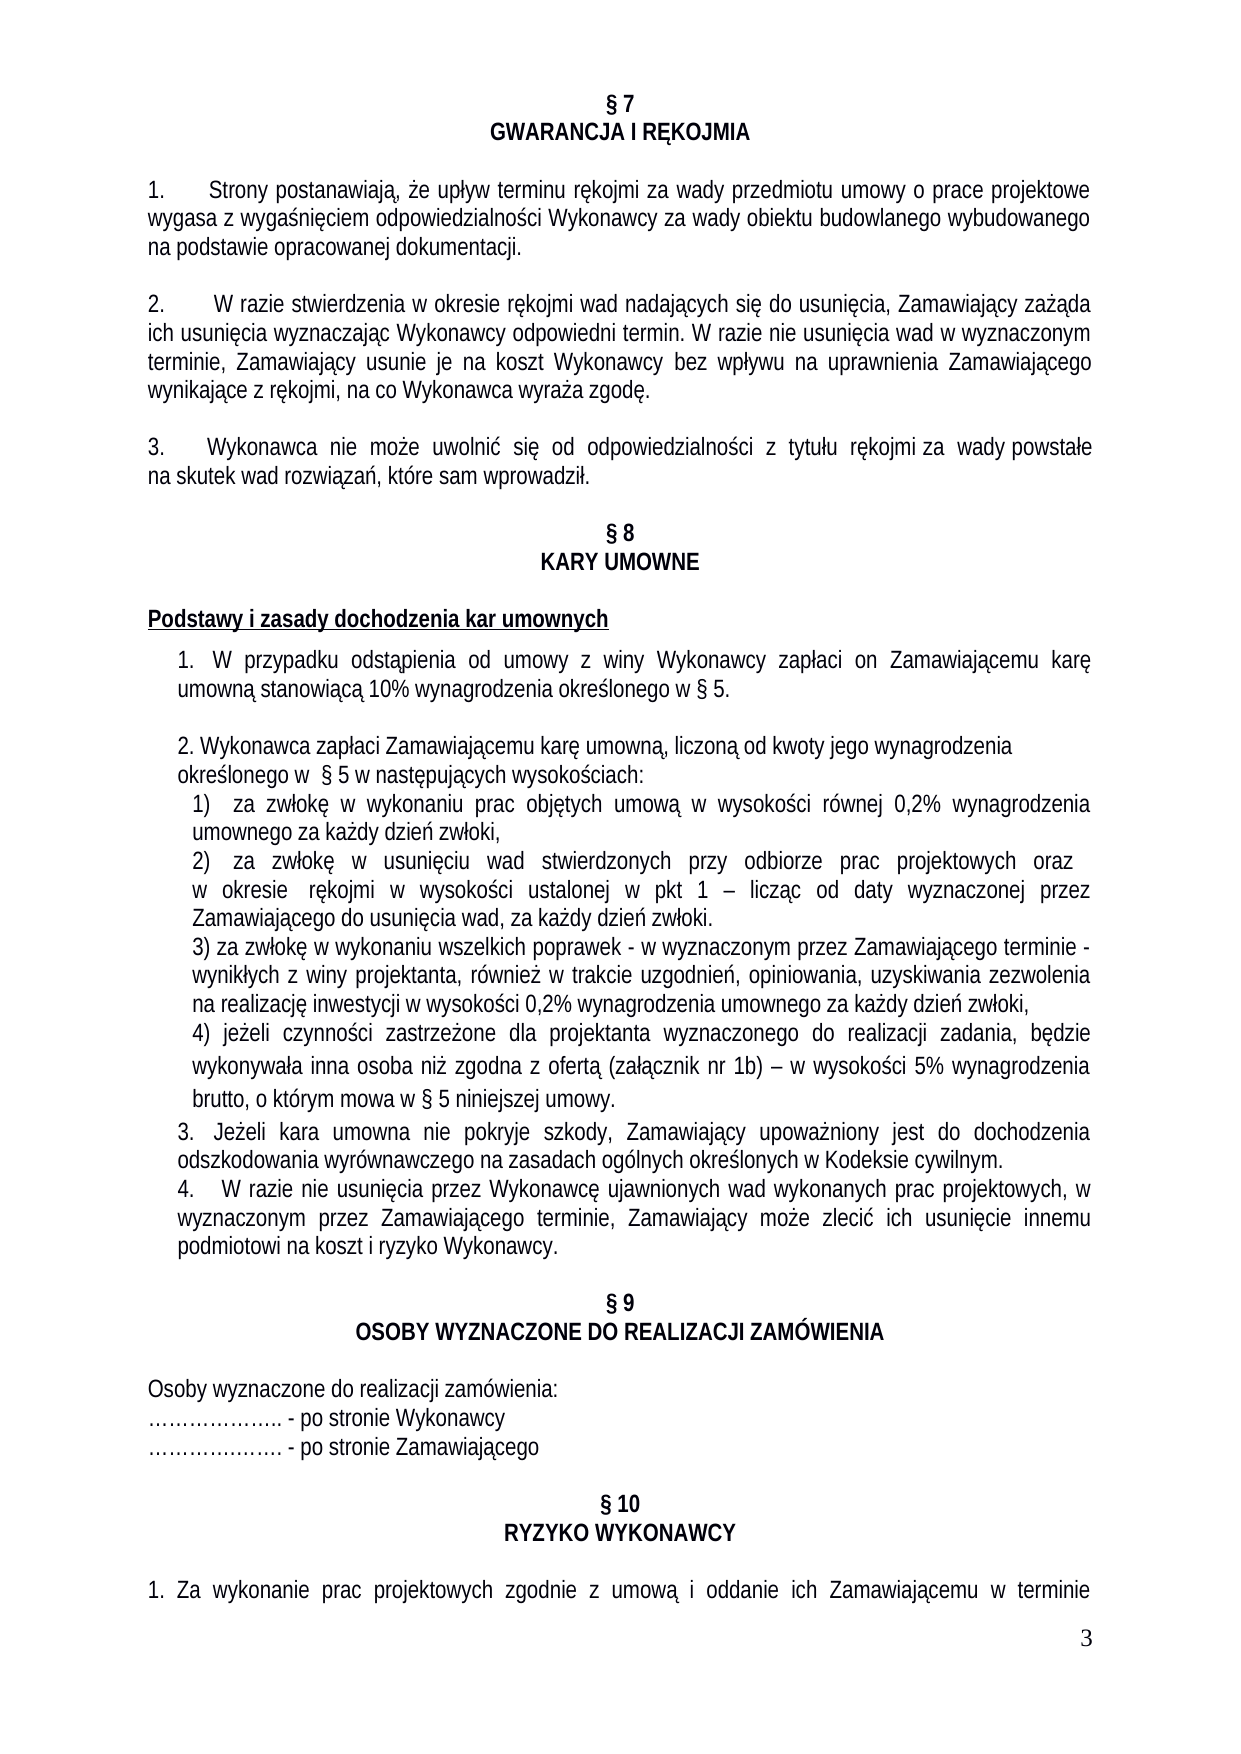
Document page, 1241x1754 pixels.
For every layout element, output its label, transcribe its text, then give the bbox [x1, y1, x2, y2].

text 3. Jeżeli kara umowna nie pokryje szkody, Zamawiający upoważniony jest do dochodzenia odszkodowania wyrównawczego na zasadach ogólnych określonych w Kodeksie cywilnym. [177, 1117, 1093, 1174]
text Osoby wyznaczone do realizacji zamówienia: [148, 1374, 1093, 1403]
text 2) za zwłokę w usunięciu wad stwierdzonych przy odbiorze prac projektowych oraz w okresie rękojmi w wysokości ustalonej w pkt 1 – licząc od daty wyznaczonej przez Zamawiającego do usunięcia wad, za każdy dzień zwłoki. [192, 846, 1093, 932]
text 2. Wykonawca zapłaci Zamawiającemu karę umowną, liczoną od kwoty jego wynagrodzenia określonego w § 5 w następujących wysokościach: [177, 731, 1093, 789]
text 4) jeżeli czynności zastrzeżone dla projektanta wyznaczonego do realizacji zadania, będzie wykonywała inna osoba niż zgodna z ofertą (załącznik nr 1b) – w wysokości 5% wynagrodzenia brutto, o którym mowa w § 5 niniejszej umowy. [192, 1018, 1093, 1112]
text 1. W przypadku odstąpienia od umowy z winy Wykonawcy zapłaci on Zamawiającemu karę umowną stanowiącą 10% wynagrodzenia określonego w § 5. [177, 645, 1093, 703]
text § 10 [148, 1489, 1093, 1518]
text 3. Wykonawca nie może uwolnić się od odpowiedzialności z tytułu rękojmi za wady powstałe na skutek wad rozwiązań, które sam wprowadził. [148, 432, 1093, 490]
subtitle § 8 [148, 518, 1093, 547]
text Podstawy i zasady dochodzenia kar umownych [148, 604, 1093, 633]
text KARY UMOWNE [148, 547, 1093, 576]
text § 9 [148, 1288, 1093, 1317]
text 2. W razie stwierdzenia w okresie rękojmi wad nadających się do usunięcia, Zamawiający zażąda ich usunięcia wyznaczając Wykonawcy odpowiedni termin. W razie nie usunięcia wad w wyznaczonym terminie, Zamawiający usunie je na koszt Wykonawcy bez wpływu na uprawnienia Zamawiającego wynikające z rękojmi, na co Wykonawca wyraża zgodę. [148, 289, 1093, 404]
text 1. Strony postanawiają, że upływ terminu rękojmi za wady przedmiotu umowy o prace projektowe wygasa z wygaśnięciem odpowiedzialności Wykonawcy za wady obiektu budowlanego wybudowanego na podstawie opracowanej dokumentacji. [148, 174, 1093, 261]
text 3) za zwłokę w wykonaniu wszelkich poprawek - w wyznaczonym przez Zamawiającego terminie - wynikłych z winy projektanta, również w trakcie uzgodnień, opiniowania, uzyskiwania zezwolenia na realizację inwestycji w wysokości 0,2% wynagrodzenia umownego za każdy dzień zwłoki, [192, 932, 1093, 1018]
subtitle § 7 [148, 89, 1093, 117]
text OSOBY WYZNACZONE DO REALIZACJI ZAMÓWIENIA [148, 1317, 1093, 1346]
list W razie nie usunięcia przez Wykonawcę ujawnionych wad wykonanych prac projektowych, w wyznaczonym przez Zamawiającego terminie, Zamawiający może zlecić ich usunięcie innemu podmiotowi na koszt i ryzyko Wykonawcy. [177, 1174, 1093, 1260]
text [148, 1575, 1093, 1603]
subtitle GWARANCJA I RĘKOJMIA [148, 117, 1093, 146]
text ………….……. - po stronie Zamawiającego [148, 1432, 1093, 1460]
text 1) za zwłokę w wykonaniu prac objętych umową w wysokości równej 0,2% wynagrodzenia umownego za każdy dzień zwłoki, [192, 789, 1093, 846]
text ……………….. - po stronie Wykonawcy [148, 1403, 1093, 1432]
text RYZYKO WYKONAWCY [148, 1518, 1093, 1546]
